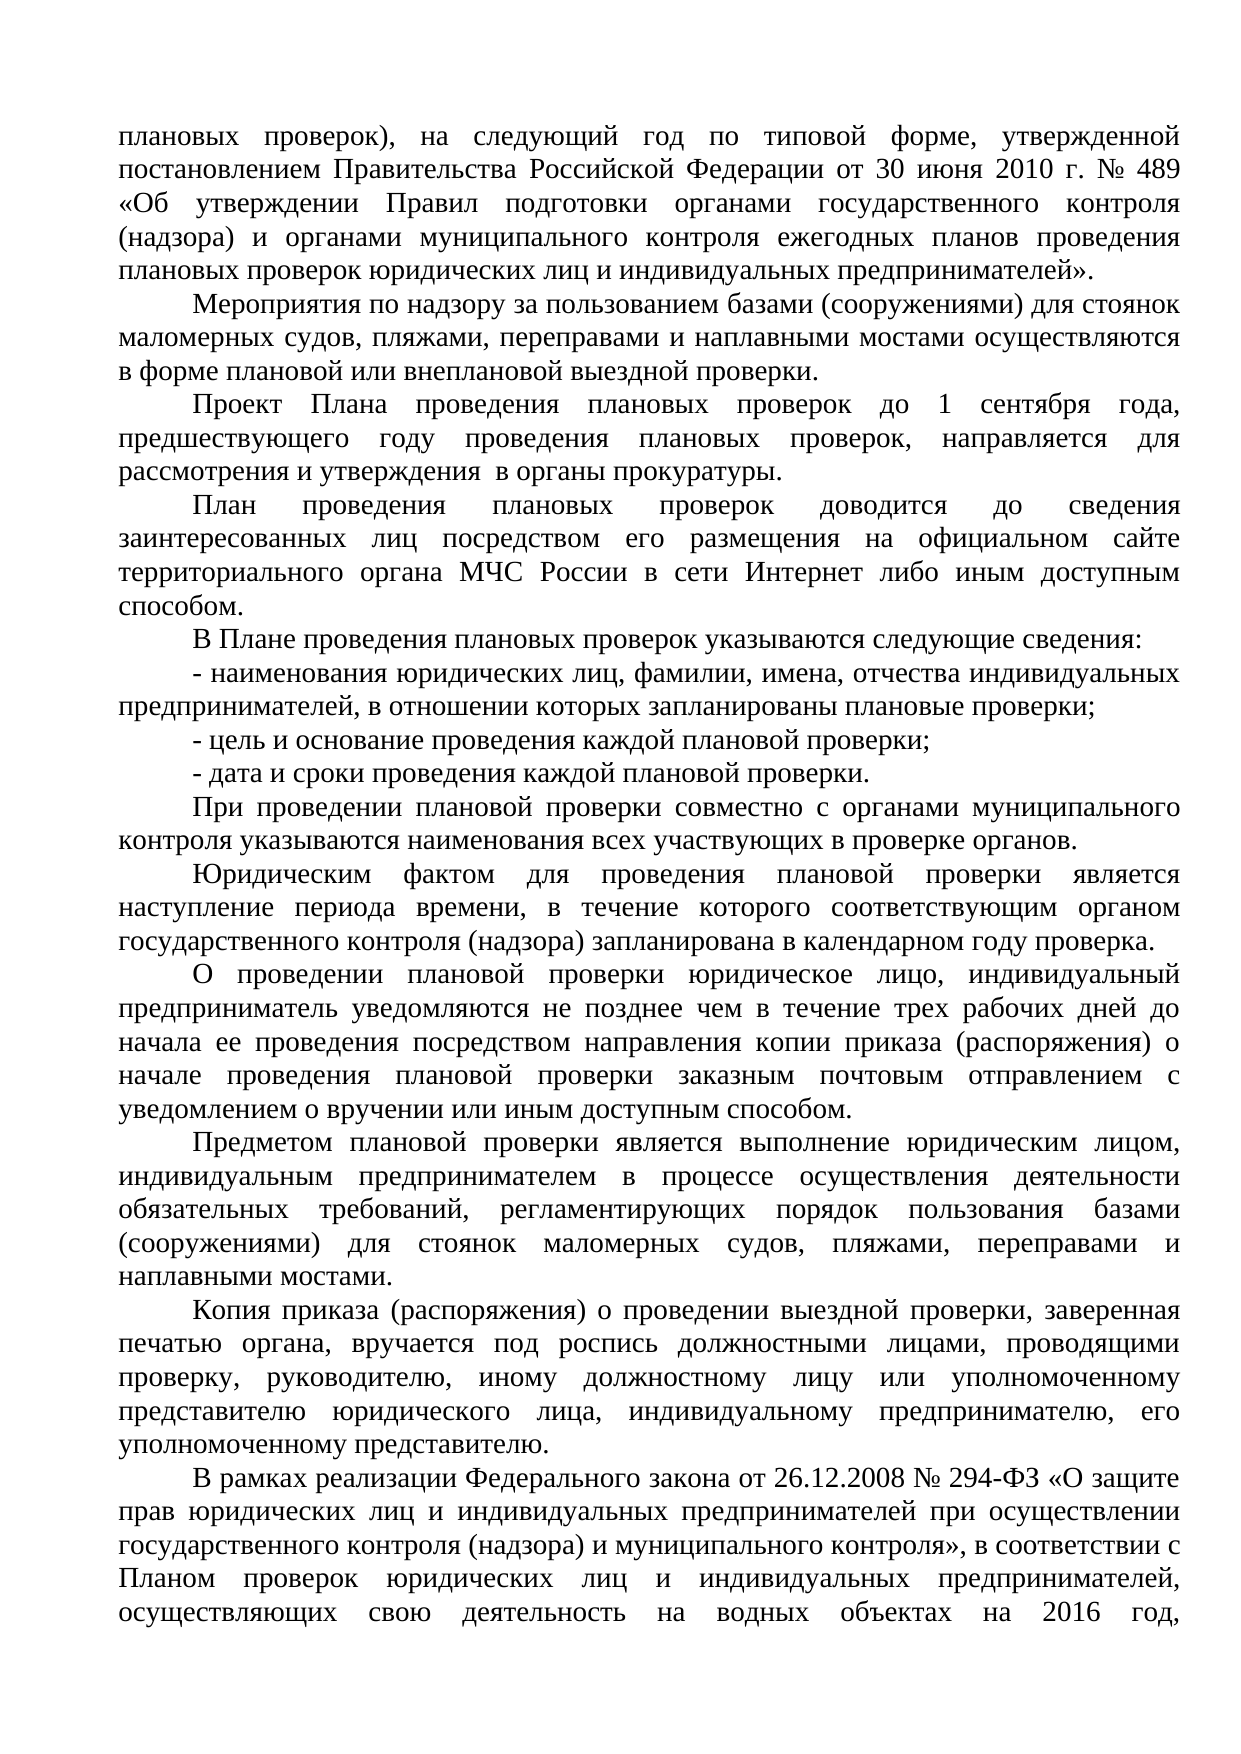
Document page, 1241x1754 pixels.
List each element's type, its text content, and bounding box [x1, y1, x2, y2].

text Юридическим фактом для проведения плановой проверки является наступление периода времени, в течение которого соответствующим органом государственного контроля (надзора) запланирована в календарном году проверка. [118, 856, 1181, 957]
text Копия приказа (распоряжения) о проведении выездной проверки, заверенная печатью органа, вручается под роспись должностными лицами, проводящими проверку, руководителю, иному должностному лицу или уполномоченному представителю юридического лица, индивидуальному предпринимателю, его уполномоченному представителю. [118, 1292, 1181, 1460]
text О проведении плановой проверки юридическое лицо, индивидуальный предприниматель уведомляются не позднее чем в течение трех рабочих дней до начала ее проведения посредством направления копии приказа (распоряжения) о начале проведения плановой проверки заказным почтовым отправлением с уведомлением о вручении или иным доступным способом. [118, 957, 1181, 1124]
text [118, 118, 1181, 286]
text - наименования юридических лиц, фамилии, имена, отчества индивидуальных предпринимателей, в отношении которых запланированы плановые проверки; [118, 655, 1181, 722]
text Предметом плановой проверки является выполнение юридическим лицом, индивидуальным предпринимателем в процессе осуществления деятельности обязательных требований, регламентирующих порядок пользования базами (сооружениями) для стоянок маломерных судов, пляжами, переправами и наплавными мостами. [118, 1124, 1181, 1292]
text - цель и основание проведения каждой плановой проверки; [118, 722, 1181, 755]
text План проведения плановых проверок доводится до сведения заинтересованных лиц посредством его размещения на официальном сайте территориального органа МЧС России в сети Интернет либо иным доступным способом. [118, 487, 1181, 621]
text - дата и сроки проведения каждой плановой проверки. [118, 755, 1181, 789]
text Мероприятия по надзору за пользованием базами (сооружениями) для стоянок маломерных судов, пляжами, переправами и наплавными мостами осуществляются в форме плановой или внеплановой выездной проверки. [118, 286, 1181, 386]
text В Плане проведения плановых проверок указываются следующие сведения: [118, 621, 1181, 655]
text Проект Плана проведения плановых проверок до 1 сентября года, предшествующего году проведения плановых проверок, направляется для рассмотрения и утверждения в органы прокуратуры. [118, 386, 1181, 487]
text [118, 1460, 1181, 1627]
text При проведении плановой проверки совместно с органами муниципального контроля указываются наименования всех участвующих в проверке органов. [118, 789, 1181, 856]
